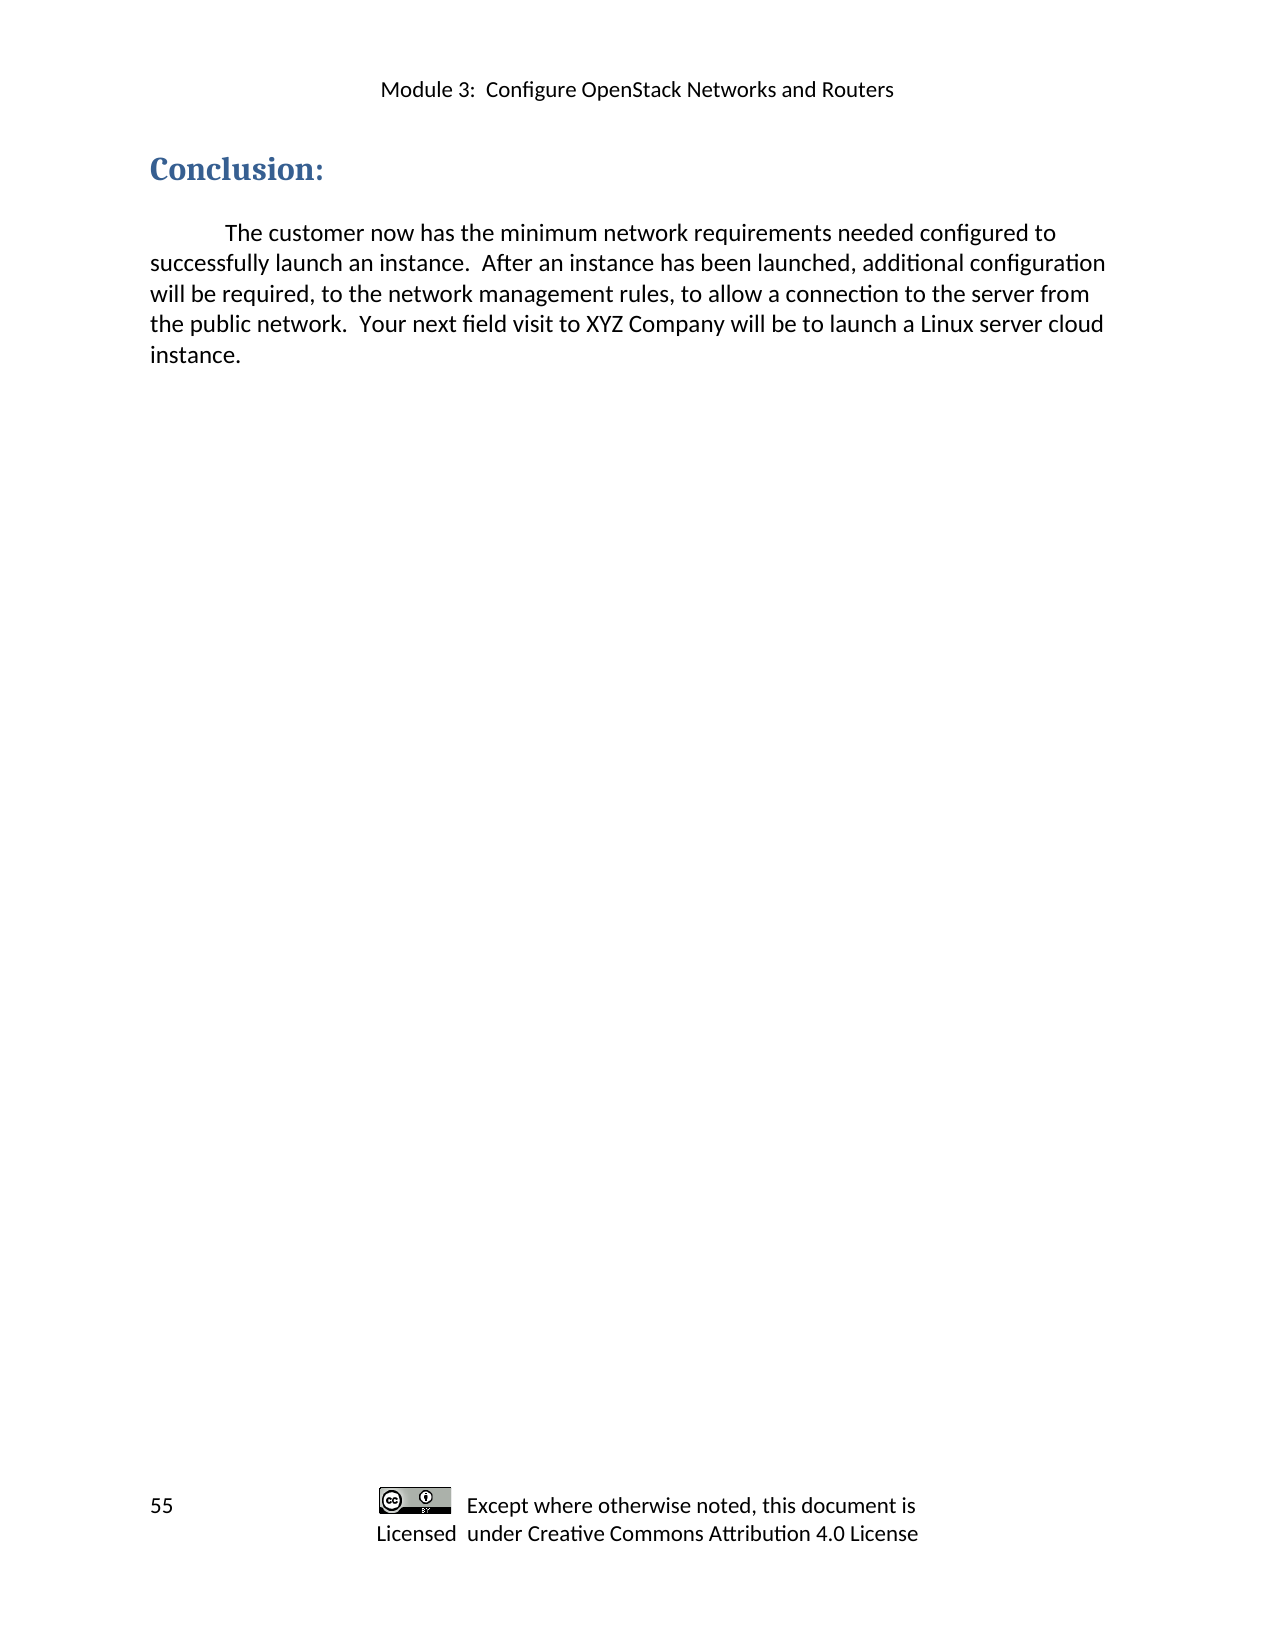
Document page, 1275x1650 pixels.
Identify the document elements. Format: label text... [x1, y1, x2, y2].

text Conclusion: [150, 150, 1125, 188]
picture [379, 1487, 452, 1514]
text The customer now has the minimum network requirements needed configured to successfully launch an instance. After an instance has been launched, additional configuration will be required, to the network management rules, to allow a connection to the server from the public network. Your next field visit to XYZ Company will be to launch a Linux server cloud instance. [150, 217, 1125, 370]
